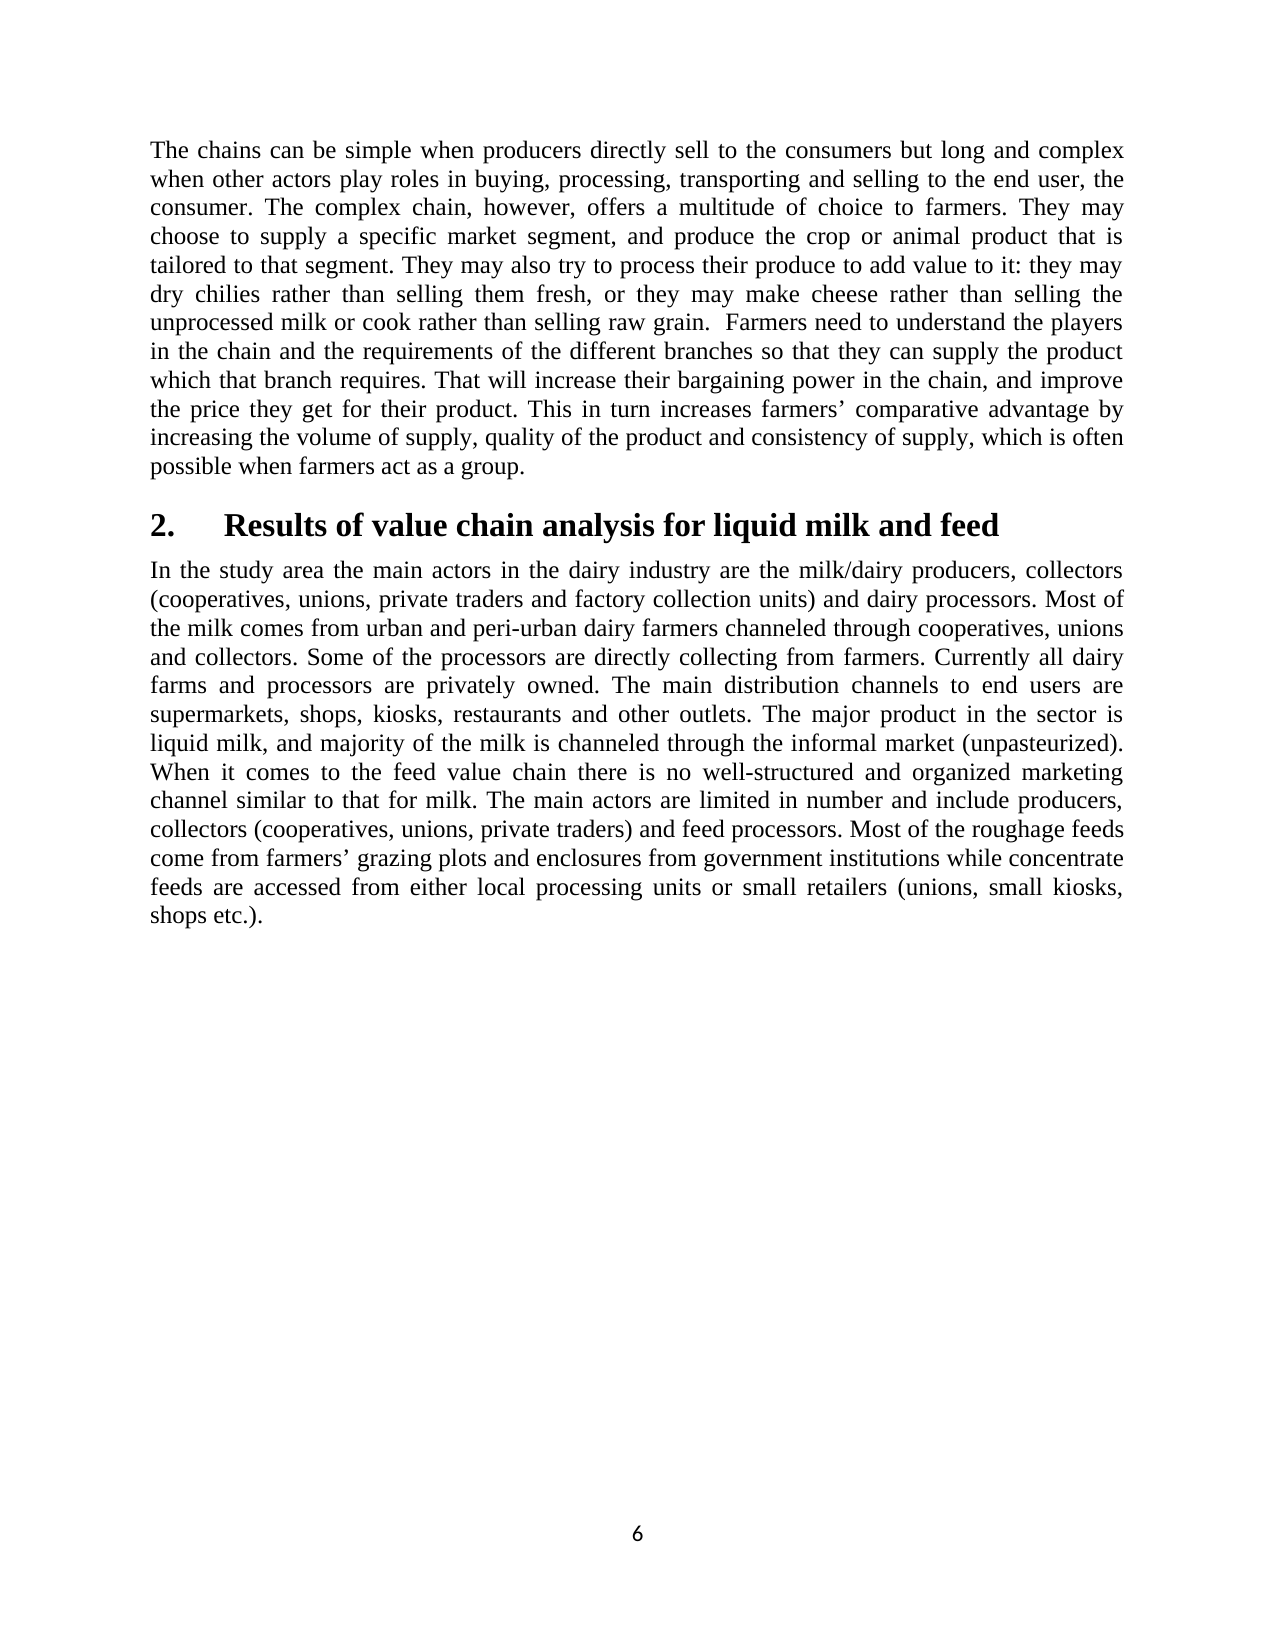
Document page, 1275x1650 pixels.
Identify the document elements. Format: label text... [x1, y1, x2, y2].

text In the study area the main actors in the dairy industry are the milk/dairy producers, collectors (cooperatives, unions, private traders and factory collection units) and dairy processors. Most of the milk comes from urban and peri-urban dairy farmers channeled through cooperatives, unions and collectors. Some of the processors are directly collecting from farmers. Currently all dairy farms and processors are privately owned. The main distribution channels to end users are supermarkets, shops, kiosks, restaurants and other outlets. The major product in the sector is liquid milk, and majority of the milk is channeled through the informal market (unpasteurized). When it comes to the feed value chain there is no well-structured and organized marketing channel similar to that for milk. The main actors are limited in number and include producers, collectors (cooperatives, unions, private traders) and feed processors. Most of the roughage feeds come from farmers’ grazing plots and enclosures from government institutions while concentrate feeds are accessed from either local processing units or small retailers (unions, small kiosks, shops etc.). [150, 555, 1125, 929]
text The chains can be simple when producers directly sell to the consumers but long and complex when other actors play roles in buying, processing, transporting and selling to the end user, the consumer. The complex chain, however, offers a multitude of choice to farmers. They may choose to supply a specific market segment, and produce the crop or animal product that is tailored to that segment. They may also try to process their produce to add value to it: they may dry chilies rather than selling them fresh, or they may make cheese rather than selling the unprocessed milk or cook rather than selling raw grain. Farmers need to understand the players in the chain and the requirements of the different branches so that they can supply the product which that branch requires. That will increase their bargaining power in the chain, and improve the price they get for their product. This in turn increases farmers’ comparative advantage by increasing the volume of supply, quality of the product and consistency of supply, which is often possible when farmers act as a group. [150, 135, 1125, 480]
subtitle Results of value chain analysis for liquid milk and feed [150, 505, 1125, 543]
